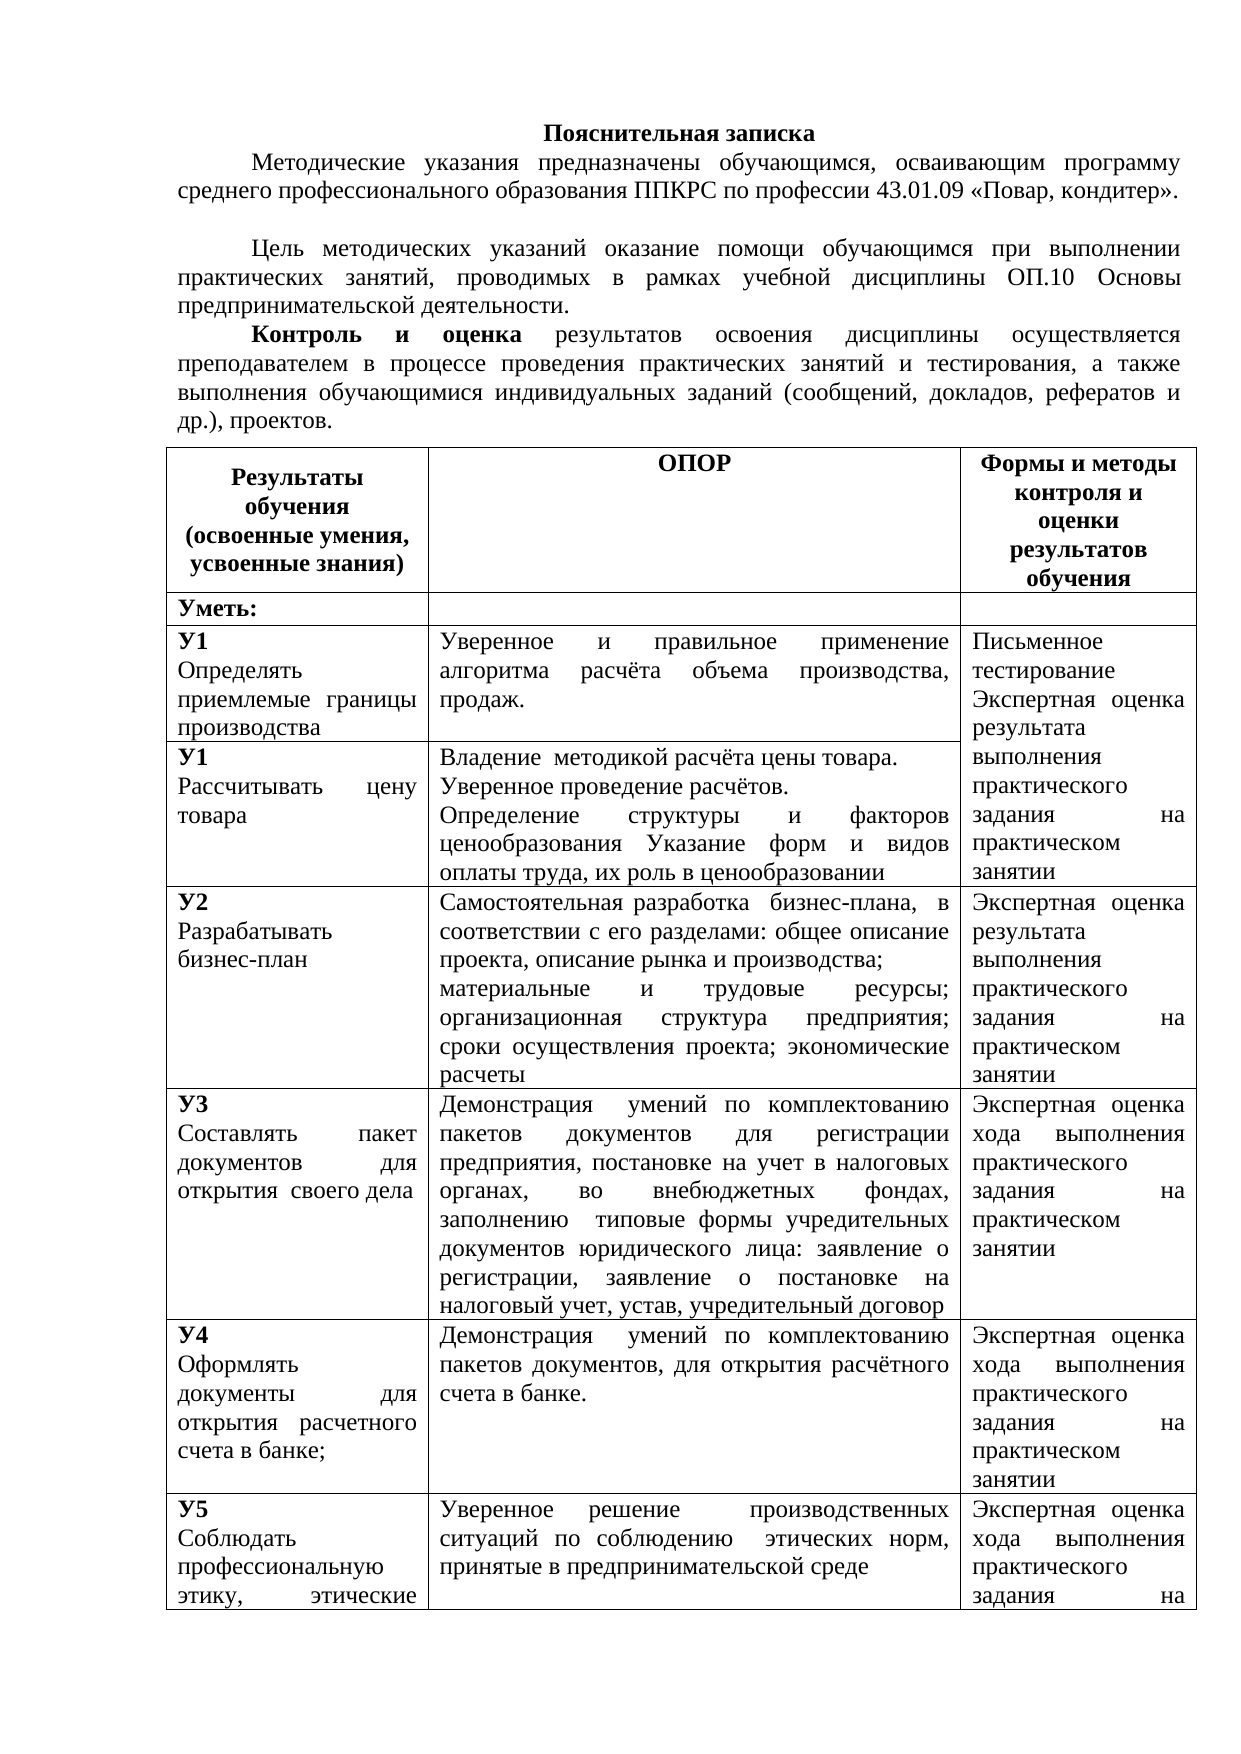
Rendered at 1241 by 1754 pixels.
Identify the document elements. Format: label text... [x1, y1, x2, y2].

table_cell Демонстрация умений по комплектованию пакетов документов для регистрации предприятия, постановке на учет в налоговых органах, во внебюджетных фондах, заполнению типовые формы учредительных документов юридического лица: заявление о регистрации, заявление о постановке на налоговый учет, устав, учредительный договор [429, 1089, 960, 1319]
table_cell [167, 1494, 428, 1609]
table_header Формы и методы контроля и оценки результатов обучения [961, 448, 1196, 592]
text Контроль и оценка результатов освоения дисциплины осуществляется преподавателем в процессе проведения практических занятий и тестирования, а также выполнения обучающимися индивидуальных заданий (сообщений, докладов, рефератов и др.), проектов. [177, 319, 1181, 434]
table_cell [429, 593, 960, 625]
table_cell У4 Оформлять документы для открытия расчетного счета в банке; [167, 1320, 428, 1493]
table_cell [429, 1494, 960, 1609]
table_cell Демонстрация умений по комплектованию пакетов документов, для открытия расчётного счета в банке. [429, 1320, 960, 1493]
text Цель методических указаний оказание помощи обучающимся при выполнении практических занятий, проводимых в рамках учебной дисциплины ОП.10 Основы предпринимательской деятельности. [177, 233, 1181, 319]
text Пояснительная записка [177, 118, 1181, 147]
table_header ОПОР [429, 448, 960, 592]
table_cell Уметь: [167, 593, 428, 625]
text Методические указания предназначены обучающимся, осваивающим программу среднего профессионального образования ППКРС по профессии 43.01.09 «Повар, кондитер». [177, 147, 1181, 204]
table_cell У2 Разрабатывать бизнес-план [167, 887, 428, 1088]
table_cell Экспертная оценка хода выполнения практического задания на практическом занятии [961, 1320, 1196, 1493]
table_header Результаты обучения (освоенные умения, усвоенные знания) [167, 448, 428, 592]
table_cell Экспертная оценка результата выполнения практического задания на практическом занятии [961, 887, 1196, 1088]
table_cell У1 Рассчитывать цену товара [167, 742, 428, 886]
table_cell Уверенное и правильное применение алгоритма расчёта объема производства, продаж. [429, 626, 960, 741]
table_cell У3 Составлять пакет документов для открытия своего дела [167, 1089, 428, 1319]
table_cell Письменное тестирование Экспертная оценка результата выполнения практического задания на практическом занятии [961, 626, 1196, 886]
table_cell Экспертная оценка хода выполнения практического задания на практическом занятии [961, 1089, 1196, 1319]
table_cell Владение методикой расчёта цены товара. Уверенное проведение расчётов. Определение структуры и факторов ценообразования Указание форм и видов оплаты труда, их роль в ценообразовании [429, 742, 960, 886]
table_cell Самостоятельная разработка бизнес-плана, в соответствии с его разделами: общее описание проекта, описание рынка и производства; материальные и трудовые ресурсы; организационная структура предприятия; сроки осуществления проекта; экономические расчеты [429, 887, 960, 1088]
table_cell [961, 593, 1196, 625]
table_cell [961, 1494, 1196, 1609]
table_cell У1 Определять приемлемые границы производства [167, 626, 428, 741]
